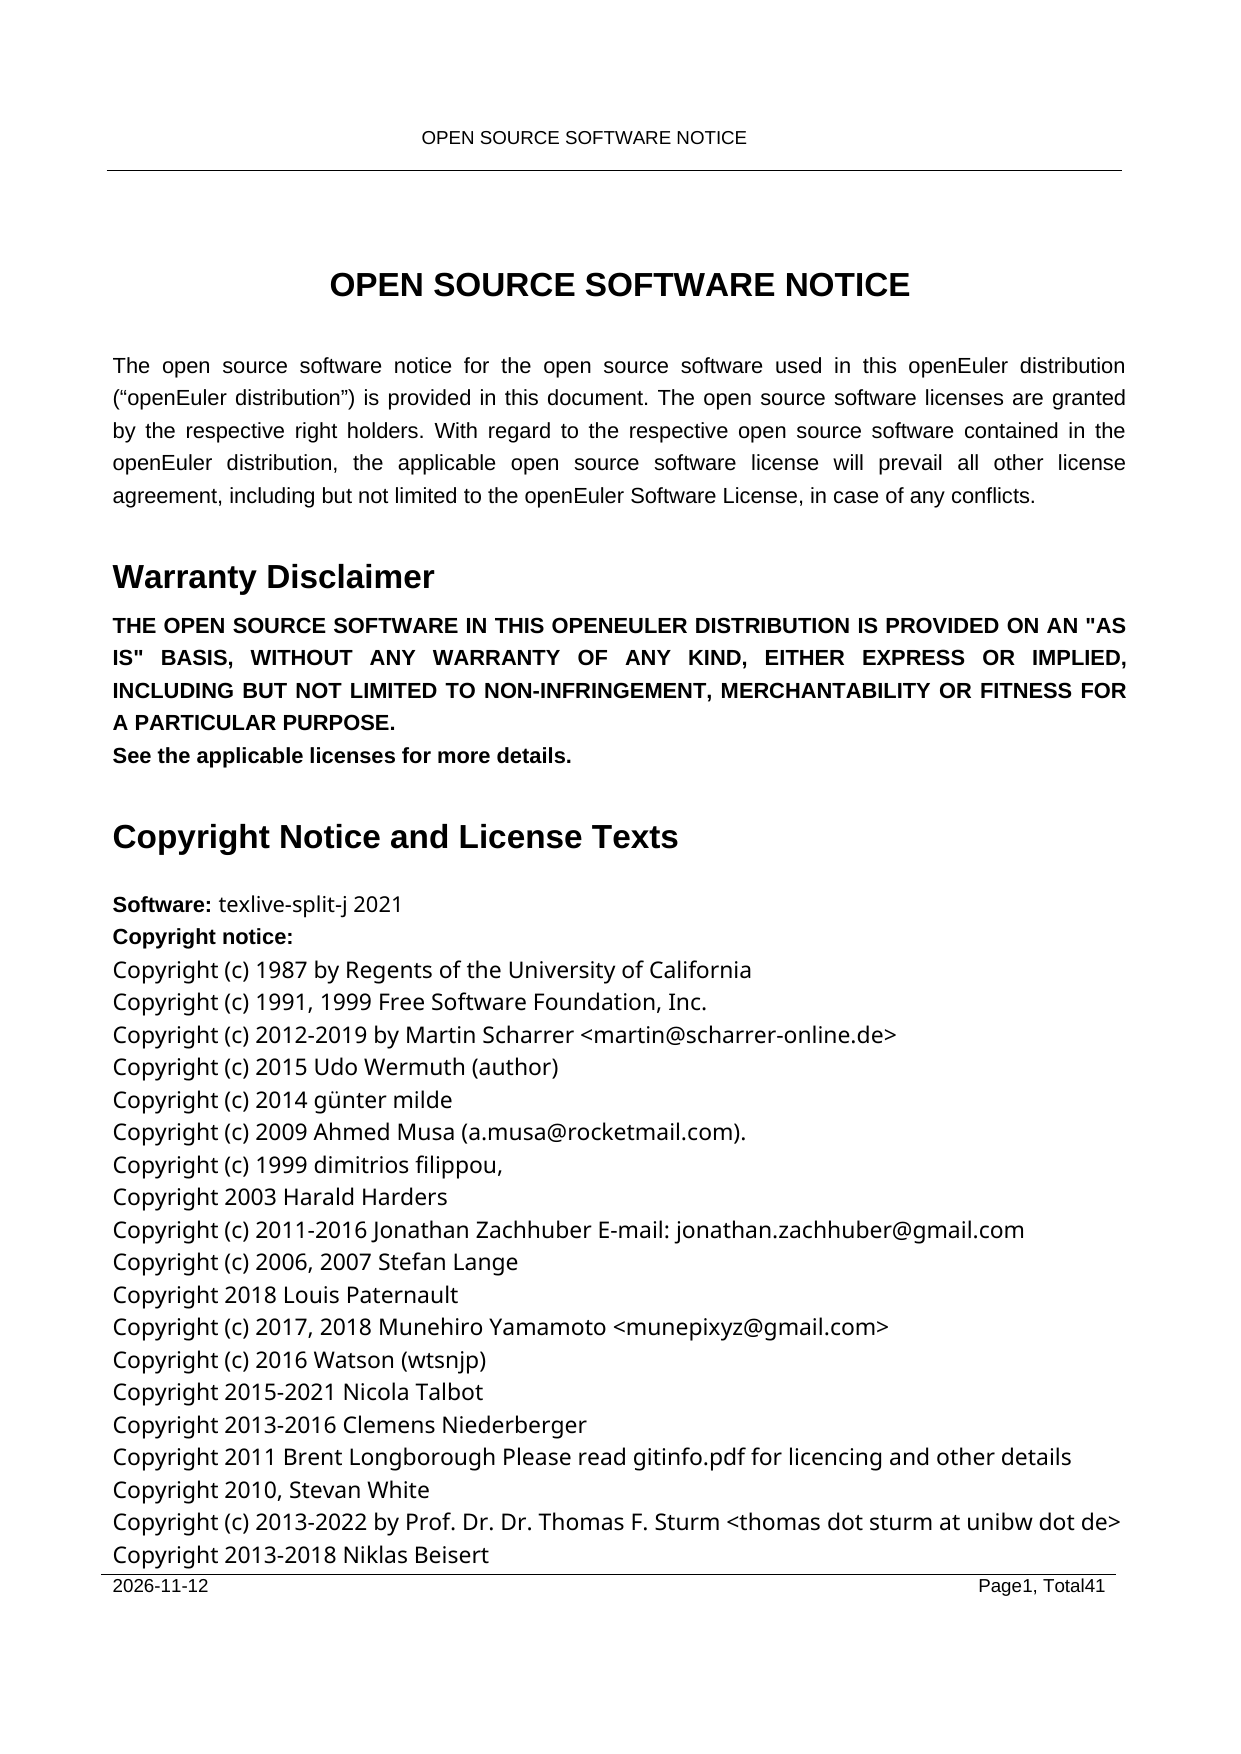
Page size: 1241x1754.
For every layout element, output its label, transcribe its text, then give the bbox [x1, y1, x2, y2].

text THE OPEN SOURCE SOFTWARE IN THIS OPENEULER DISTRIBUTION IS PROVIDED ON AN "AS IS" BASIS, WITHOUT ANY WARRANTY OF ANY KIND, EITHER EXPRESS OR IMPLIED, INCLUDING BUT NOT LIMITED TO NON-INFRINGEMENT, MERCHANTABILITY OR FITNESS FOR A PARTICULAR PURPOSE. See the applicable licenses for more details. [112, 609, 1128, 771]
text Software: texlive-split-j 2021 [112, 888, 1128, 921]
text The open source software notice for the open source software used in this openEuler distribution (“openEuler distribution”) is provided in this document. The open source software licenses are granted by the respective right holders. With regard to the respective open source software contained in the openEuler distribution, the applicable open source software license will prevail all other license agreement, including but not limited to the openEuler Software License, in case of any conflicts. [112, 349, 1128, 511]
text Warranty Disclaimer [112, 544, 1128, 609]
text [112, 953, 1128, 1571]
text OPEN SOURCE SOFTWARE NOTICE [112, 251, 1128, 316]
text Copyright Notice and License Texts [112, 804, 1128, 869]
text Copyright notice: [112, 921, 1128, 953]
